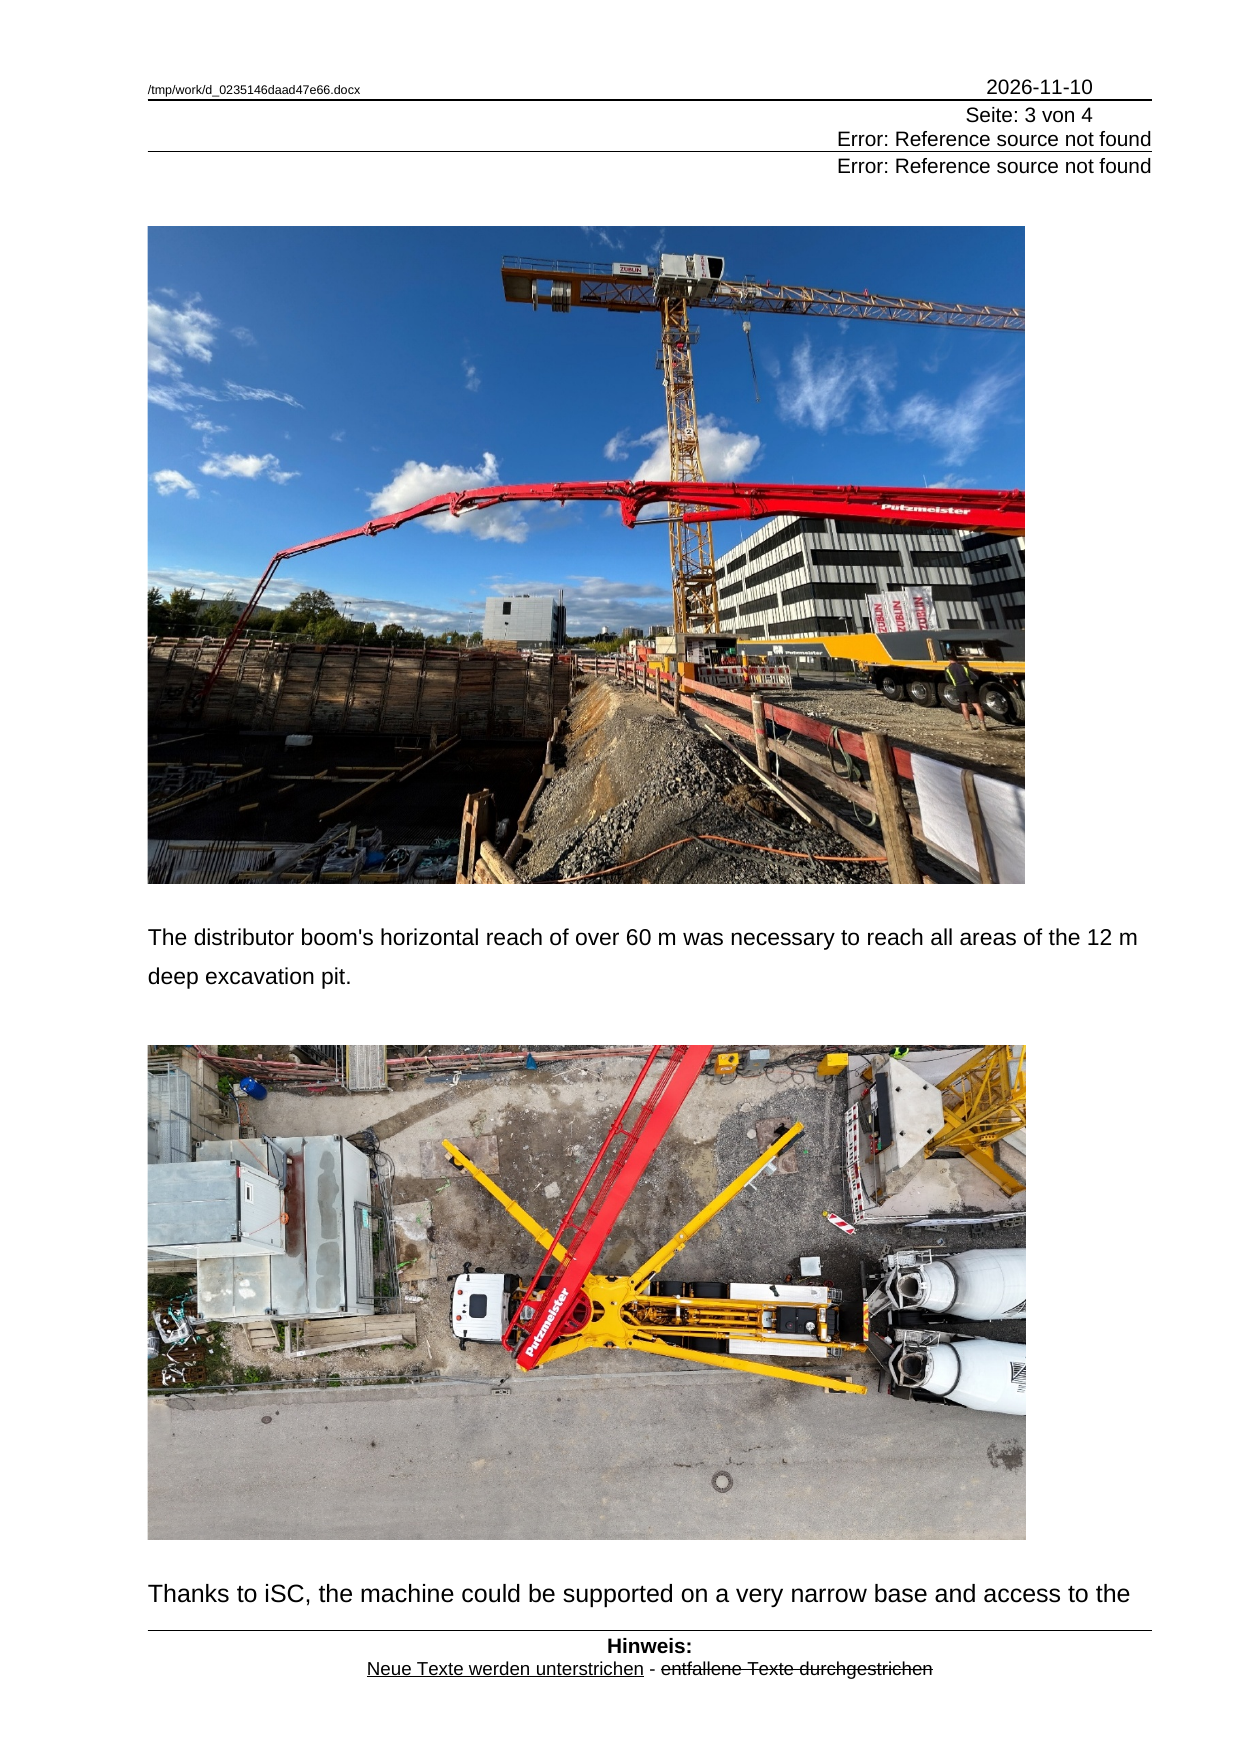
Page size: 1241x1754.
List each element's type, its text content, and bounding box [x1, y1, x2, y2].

text The distributor boom's horizontal reach of over 60 m was necessary to reach all areas of the 12 m deep excavation pit. [148, 923, 1152, 989]
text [148, 1579, 1152, 1608]
picture [147, 226, 1025, 884]
picture [147, 1045, 1026, 1540]
